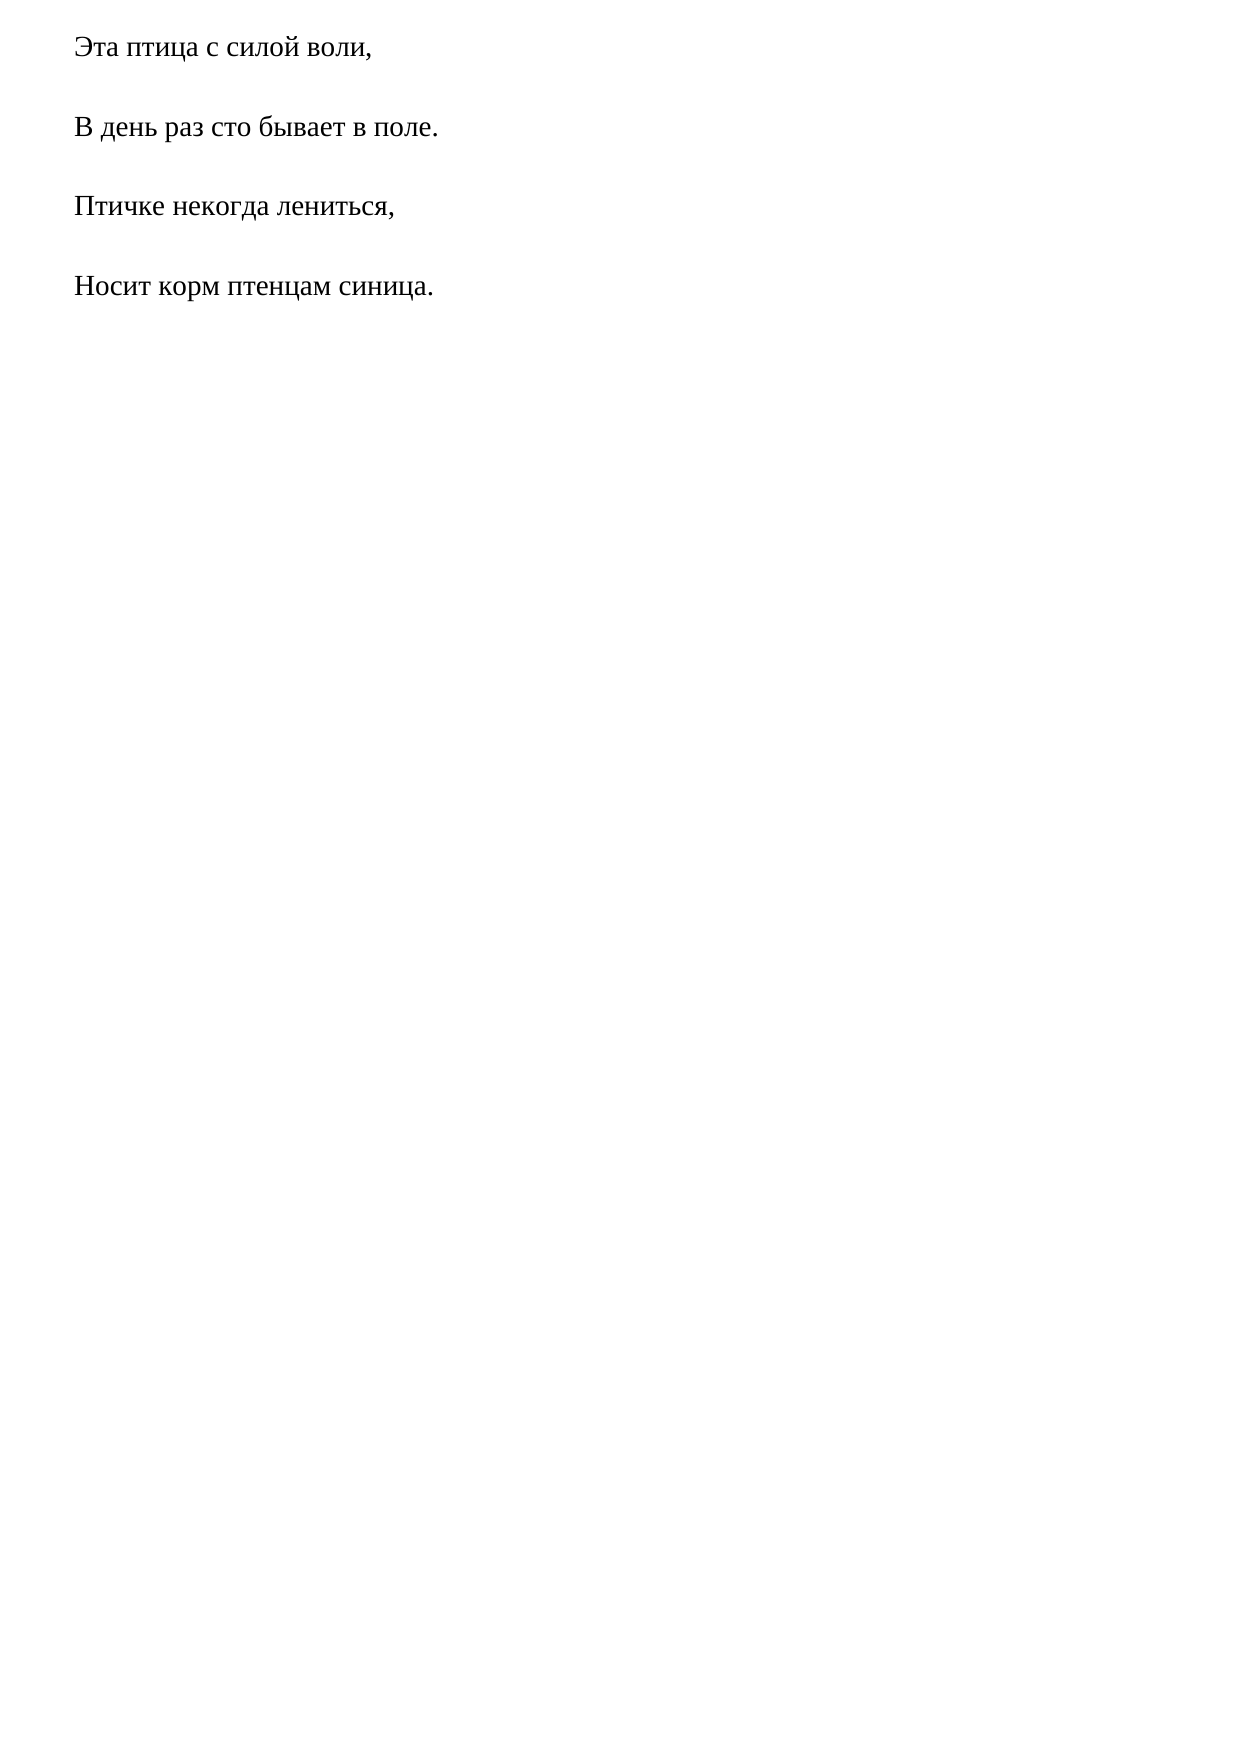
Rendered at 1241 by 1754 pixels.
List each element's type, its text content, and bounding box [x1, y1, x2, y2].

text Носит корм птенцам синица. [74, 268, 1152, 302]
text Эта птица с силой воли, [74, 29, 1152, 63]
text В день раз сто бывает в поле. [74, 109, 1152, 143]
text Птичке некогда лениться, [74, 188, 1152, 222]
